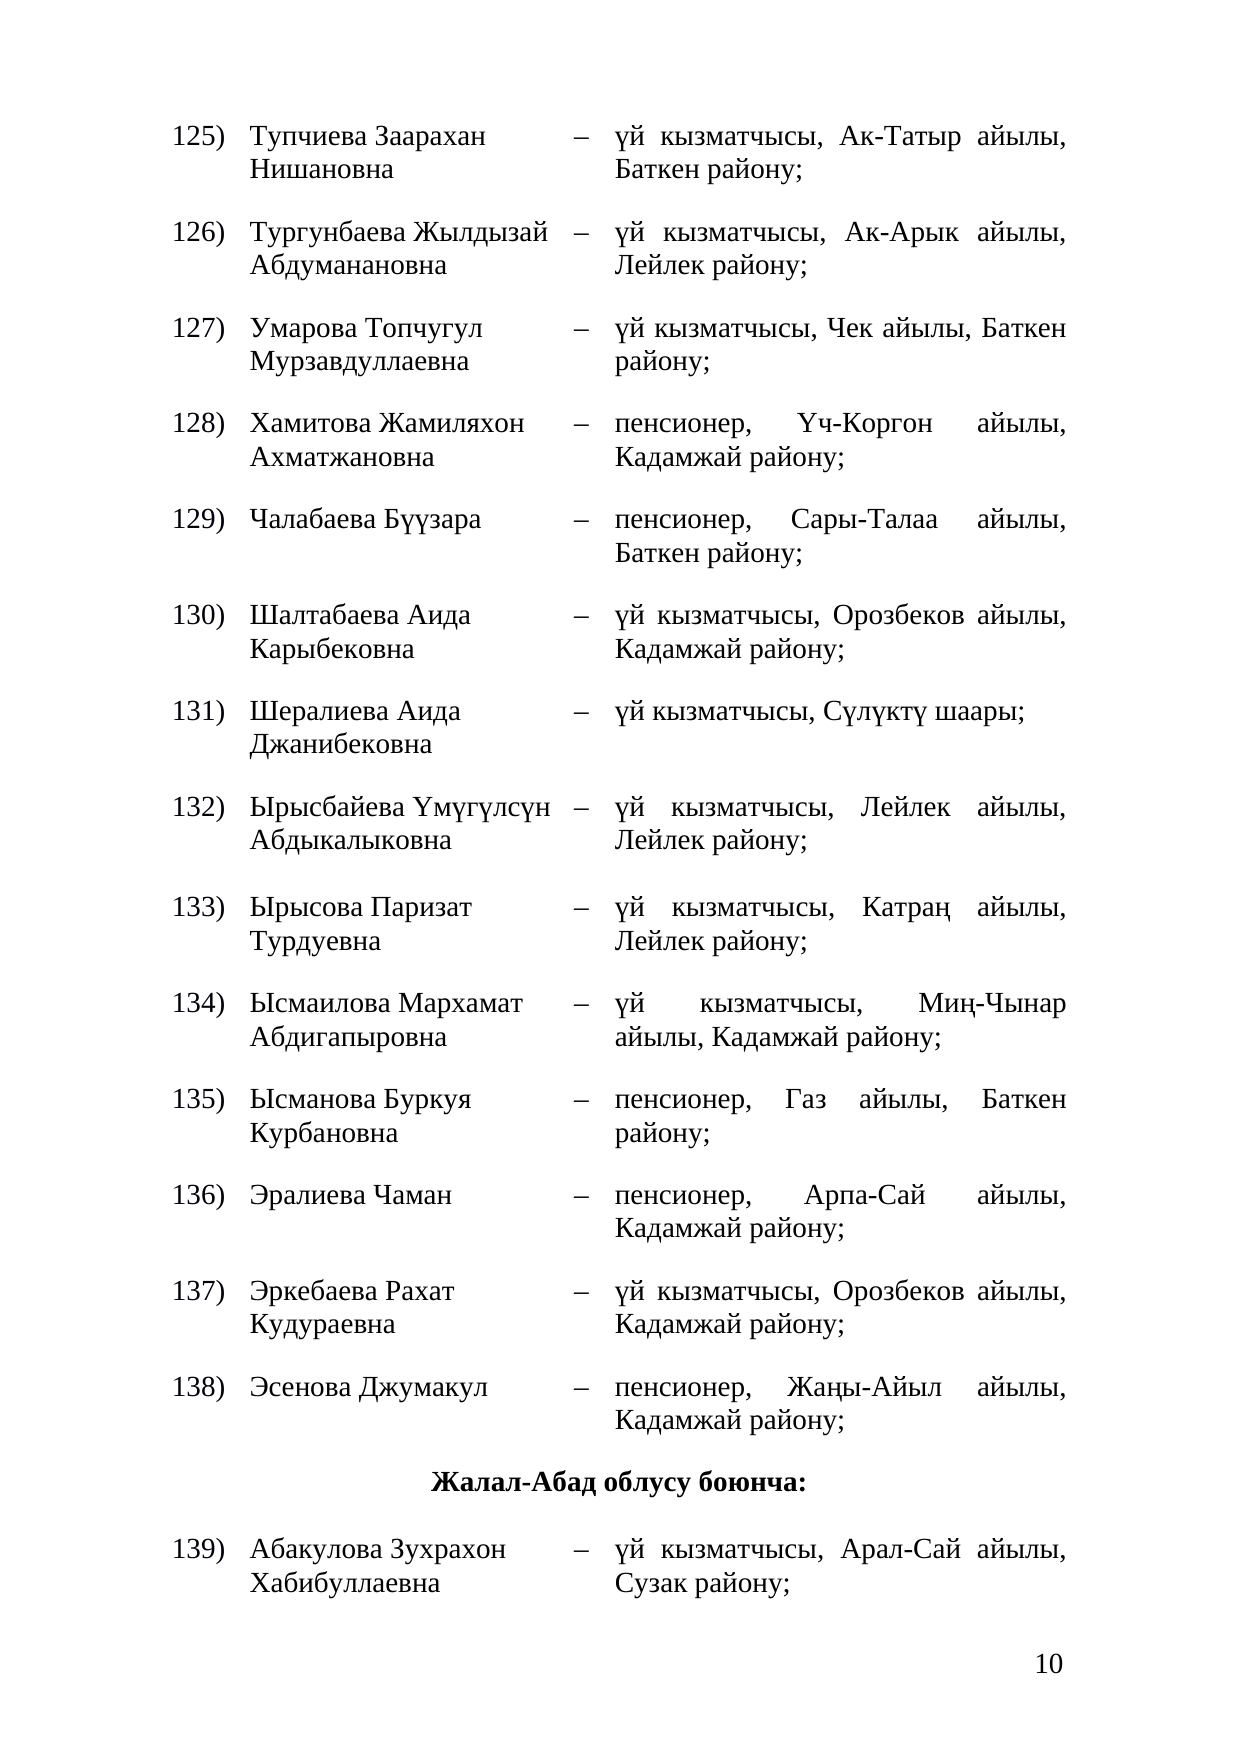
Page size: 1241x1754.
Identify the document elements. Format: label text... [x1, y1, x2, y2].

table_cell Шералиева Аида Джанибековна [240, 693, 565, 789]
table_cell [163, 1081, 240, 1177]
table_cell [163, 1369, 240, 1464]
table_cell Хамитова Жамиляхон Ахматжановна [240, 406, 565, 501]
table_cell Тургунбаева Жылдызай Абдуманановна [240, 214, 565, 310]
table_cell пенсионер, Арпа-Сай айылы, Кадамжай району; [605, 1177, 1078, 1273]
table_cell [163, 597, 240, 693]
table_cell [163, 693, 240, 789]
table_cell үй кызматчысы, Миң-Чынар айылы, Кадамжай району; [605, 985, 1078, 1081]
table_cell пенсионер, Үч-Коргон айылы, Кадамжай району; [605, 406, 1078, 501]
table_cell – [565, 597, 605, 693]
table_cell үй кызматчысы, Чек айылы, Баткен району; [605, 310, 1078, 406]
table_cell пенсионер, Сары-Талаа айылы, Баткен району; [605, 501, 1078, 597]
table_cell үй кызматчысы, Катраң айылы, Лейлек району; [605, 890, 1078, 985]
table_cell – [565, 789, 605, 889]
table_cell Шалтабаева Аида Карыбековна [240, 597, 565, 693]
table_cell – [565, 501, 605, 597]
table_cell – [565, 1273, 605, 1369]
table_cell – [565, 406, 605, 501]
table_cell – [565, 1081, 605, 1177]
table_cell [163, 406, 240, 501]
table_cell – [565, 118, 605, 214]
table_cell [163, 1532, 240, 1632]
table_cell Жалал-Абад облусу боюнча: [163, 1465, 1078, 1532]
table_cell [163, 310, 240, 406]
table_cell Абакулова Зухрахон Хабибуллаевна [240, 1532, 565, 1632]
table_cell [163, 501, 240, 597]
table_cell пенсионер, Жаңы-Айыл айылы, Кадамжай району; [605, 1369, 1078, 1464]
table_cell Ысмаилова Мархамат Абдигапыровна [240, 985, 565, 1081]
table_cell Умарова Топчугул Мурзавдуллаевна [240, 310, 565, 406]
table_cell Чалабаева Бүүзара [240, 501, 565, 597]
table_cell [163, 1177, 240, 1273]
table_cell үй кызматчысы, Ак-Арык айылы, Лейлек району; [605, 214, 1078, 310]
table_cell – [565, 985, 605, 1081]
table_cell – [565, 890, 605, 985]
table_cell [163, 789, 240, 889]
table_cell Тупчиева Заарахан Нишановна [240, 118, 565, 214]
table_cell – [565, 1532, 605, 1632]
table_cell Эсенова Джумакул [240, 1369, 565, 1464]
table_cell Эралиева Чаман [240, 1177, 565, 1273]
table_cell – [565, 310, 605, 406]
table_cell [163, 1273, 240, 1369]
table_cell [163, 985, 240, 1081]
table_cell үй кызматчысы, Орозбеков айылы, Кадамжай району; [605, 1273, 1078, 1369]
table_cell үй кызматчысы, Ак-Татыр айылы, Баткен району; [605, 118, 1078, 214]
table_cell Ырысова Паризат Турдуевна [240, 890, 565, 985]
table_cell үй кызматчысы, Орозбеков айылы, Кадамжай району; [605, 597, 1078, 693]
table_cell – [565, 1177, 605, 1273]
table_cell [163, 890, 240, 985]
table_cell – [565, 1369, 605, 1464]
table_cell [163, 118, 240, 214]
table_cell үй кызматчысы, Лейлек айылы, Лейлек району; [605, 789, 1078, 889]
table_cell пенсионер, Газ айылы, Баткен району; [605, 1081, 1078, 1177]
table_cell Ысманова Буркуя Курбановна [240, 1081, 565, 1177]
table_cell үй кызматчысы, Арал-Сай айылы, Сузак району; [605, 1532, 1078, 1632]
table_cell – [565, 214, 605, 310]
table_cell – [565, 693, 605, 789]
table_cell Эркебаева Рахат Кудураевна [240, 1273, 565, 1369]
table_cell үй кызматчысы, Сүлүктү шаары; [605, 693, 1078, 789]
table_cell Ырысбайева Үмүгүлсүн Абдыкалыковна [240, 789, 565, 889]
table_cell [163, 214, 240, 310]
